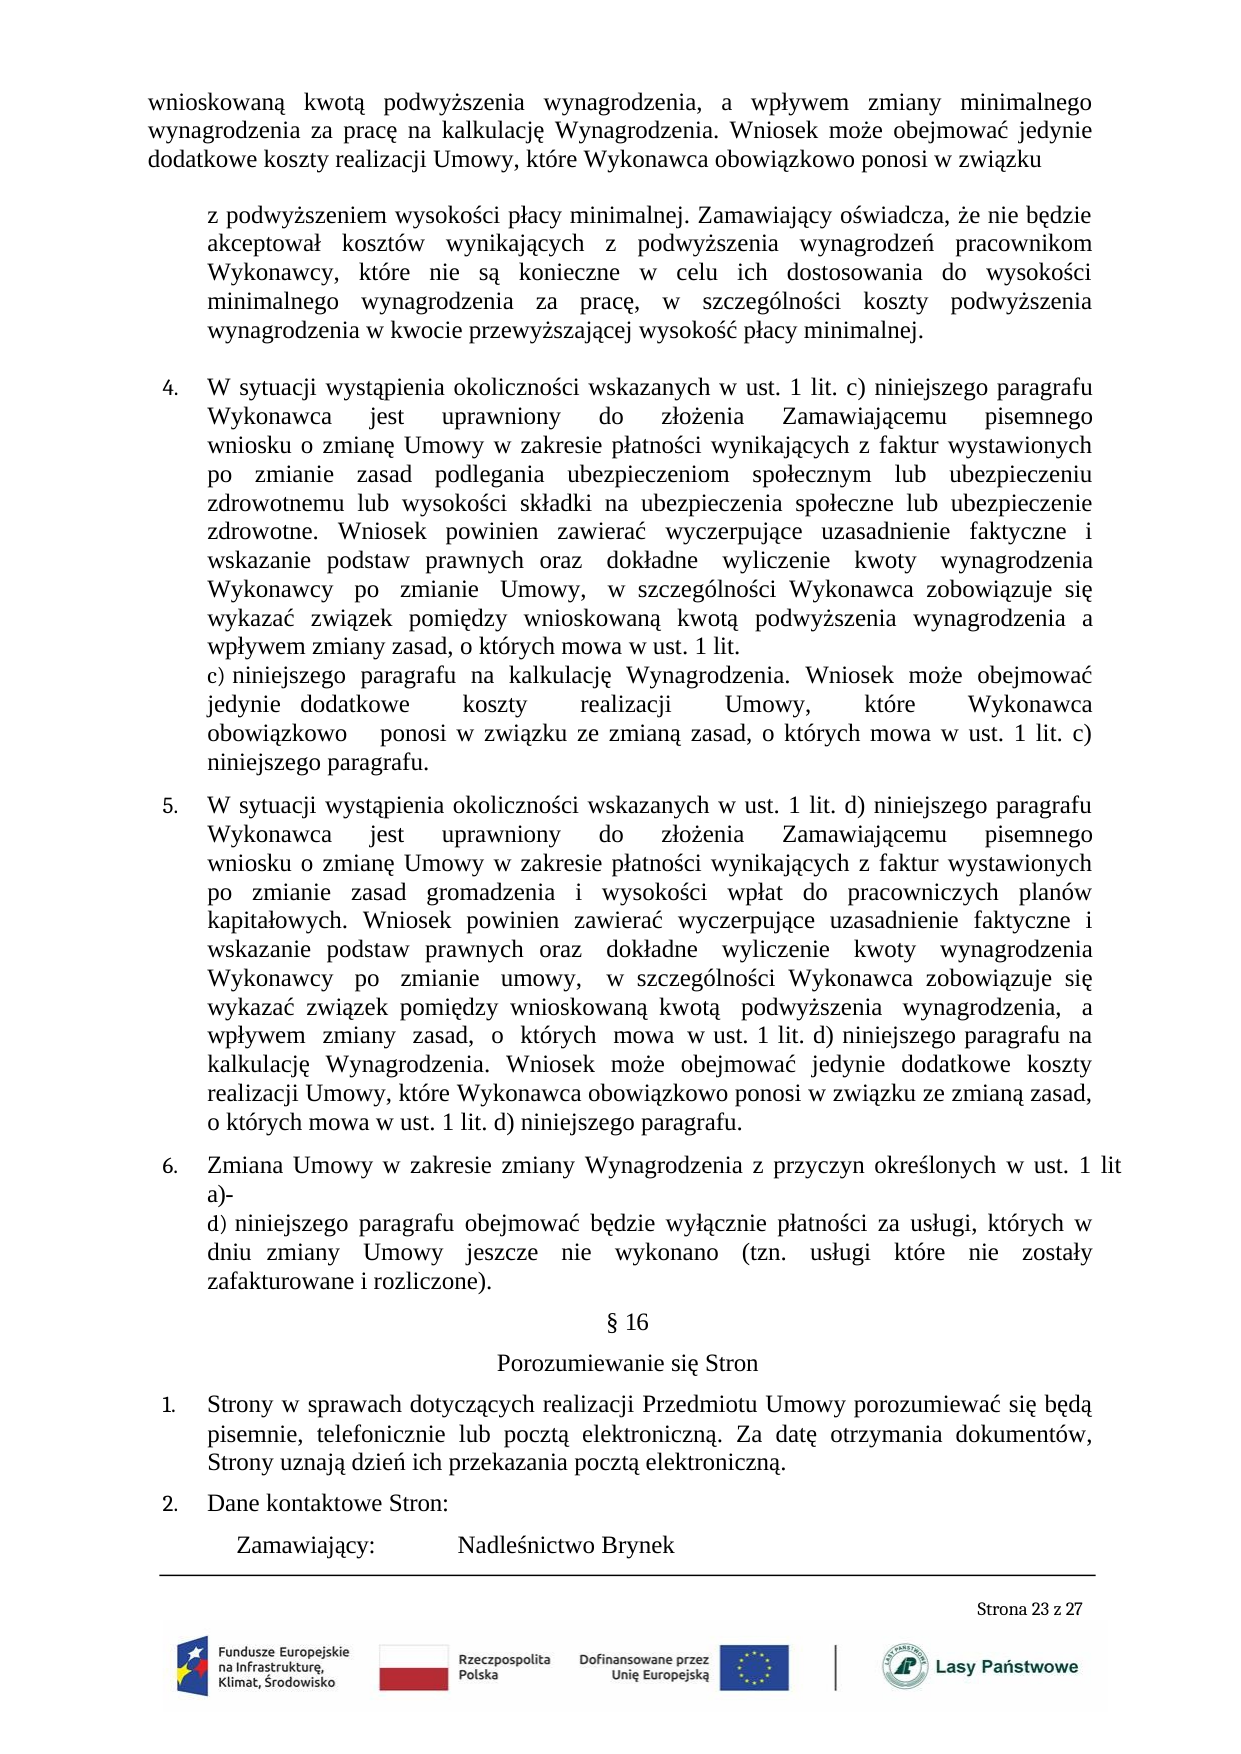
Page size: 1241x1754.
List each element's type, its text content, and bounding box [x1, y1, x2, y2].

list Dane kontaktowe Stron: [162, 1488, 1122, 1518]
list W sytuacji wystąpienia okoliczności wskazanych w ust. 1 lit. c) niniejszego paragrafu Wykonawca jest uprawniony do złożenia Zamawiającemu pisemnego wniosku o zmianę Umowy w zakresie płatności wynikających z faktur wystawionych po zmianie zasad podlegania ubezpieczeniom społecznym lub ubezpieczeniu zdrowotnemu lub wysokości składki na ubezpieczenia społeczne lub ubezpieczenie zdrowotne. Wniosek powinien zawierać wyczerpujące uzasadnienie faktyczne i wskazanie podstaw prawnych oraz dokładne wyliczenie kwoty wynagrodzenia Wykonawcy po zmianie Umowy, w szczególności Wykonawca zobowiązuje się wykazać związek pomiędzy wnioskowaną kwotą podwyższenia wynagrodzenia a wpływem zmiany zasad, o których mowa w ust. 1 lit. [162, 372, 1093, 660]
text wnioskowaną kwotą podwyższenia wynagrodzenia, a wpływem zmiany minimalnego wynagrodzenia za pracę na kalkulację Wynagrodzenia. Wniosek może obejmować jedynie dodatkowe koszty realizacji Umowy, które Wykonawca obowiązkowo ponosi w związku [148, 87, 1093, 173]
list Zmiana Umowy w zakresie zmiany Wynagrodzenia z przyczyn określonych w ust. 1 lit a)- [162, 1150, 1122, 1208]
list niniejszego paragrafu obejmować będzie wyłącznie płatności za usługi, których w dniu zmiany Umowy jeszcze nie wykonano (tzn. usługi które nie zostały zafakturowane i rozliczone). [207, 1208, 1093, 1294]
text § 16 [148, 1307, 1108, 1336]
list W sytuacji wystąpienia okoliczności wskazanych w ust. 1 lit. d) niniejszego paragrafu Wykonawca jest uprawniony do złożenia Zamawiającemu pisemnego wniosku o zmianę Umowy w zakresie płatności wynikających z faktur wystawionych po zmianie zasad gromadzenia i wysokości wpłat do pracowniczych planów kapitałowych. Wniosek powinien zawierać wyczerpujące uzasadnienie faktyczne i wskazanie podstaw prawnych oraz dokładne wyliczenie kwoty wynagrodzenia Wykonawcy po zmianie umowy, w szczególności Wykonawca zobowiązuje się wykazać związek pomiędzy wnioskowaną kwotą podwyższenia wynagrodzenia, a wpływem zmiany zasad, o których mowa w ust. 1 lit. d) niniejszego paragrafu na kalkulację Wynagrodzenia. Wniosek może obejmować jedynie dodatkowe koszty realizacji Umowy, które Wykonawca obowiązkowo ponosi w związku ze zmianą zasad, o których mowa w ust. 1 lit. d) niniejszego paragrafu. [162, 790, 1093, 1135]
list Strony w sprawach dotyczących realizacji Przedmiotu Umowy porozumiewać się będą pisemnie, telefonicznie lub pocztą elektroniczną. Za datę otrzymania dokumentów, Strony uznają dzień ich przekazania pocztą elektroniczną. [162, 1389, 1093, 1476]
text Zamawiający: Nadleśnictwo Brynek [236, 1532, 1122, 1559]
list niniejszego paragrafu na kalkulację Wynagrodzenia. Wniosek może obejmować jedynie dodatkowe koszty realizacji Umowy, które Wykonawca obowiązkowo ponosi w związku ze zmianą zasad, o których mowa w ust. 1 lit. c) niniejszego paragrafu. [207, 660, 1093, 775]
picture [162, 1620, 1108, 1712]
text z podwyższeniem wysokości płacy minimalnej. Zamawiający oświadcza, że nie będzie akceptował kosztów wynikających z podwyższenia wynagrodzeń pracownikom Wykonawcy, które nie są konieczne w celu ich dostosowania do wysokości minimalnego wynagrodzenia za pracę, w szczególności koszty podwyższenia wynagrodzenia w kwocie przewyższającej wysokość płacy minimalnej. [207, 200, 1093, 343]
text Porozumiewanie się Stron [148, 1348, 1107, 1377]
